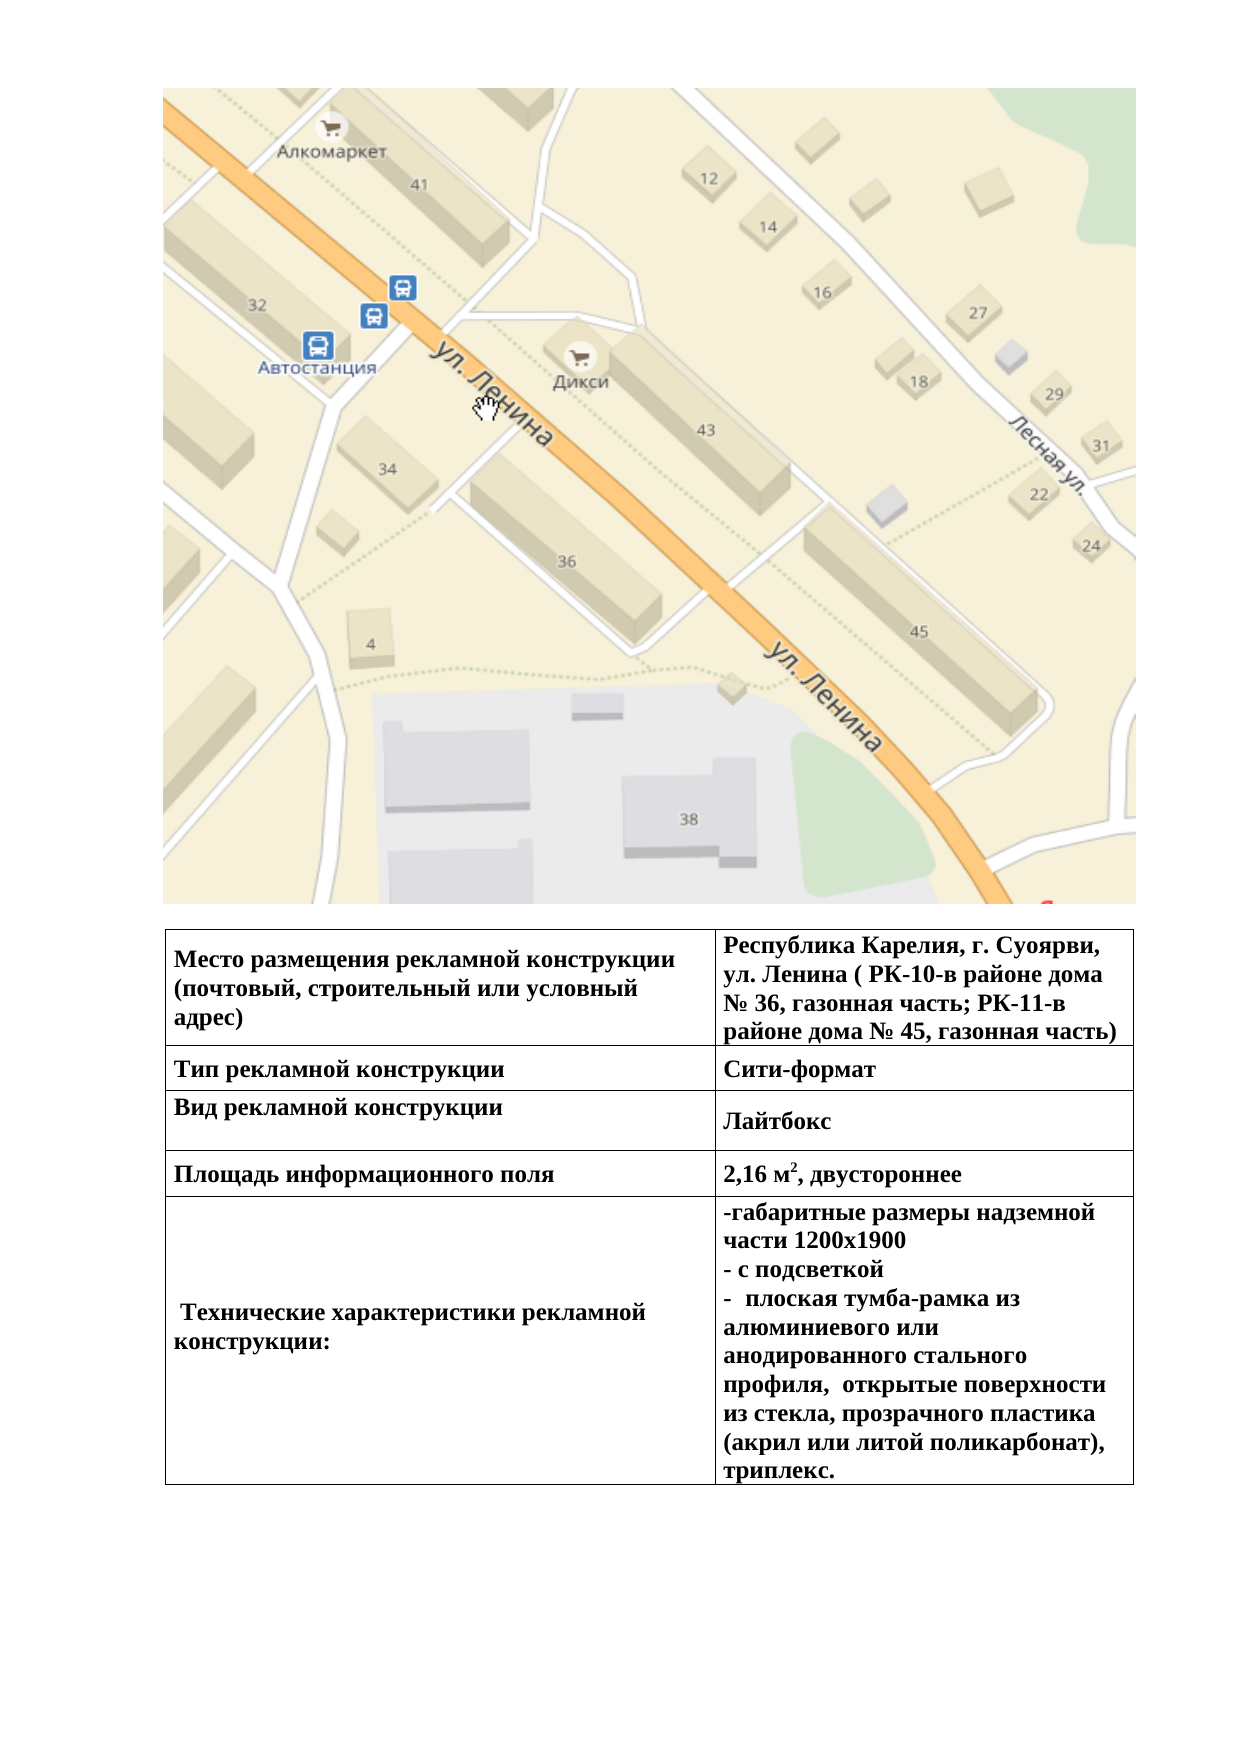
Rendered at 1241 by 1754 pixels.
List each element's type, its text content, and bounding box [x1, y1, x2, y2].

table_header Республика Карелия, г. Суоярви, ул. Ленина ( РК-10-в районе дома № 36, газонная часть; РК-11-в районе дома № 45, газонная часть) [716, 930, 1133, 1045]
table_cell Лайтбокс [716, 1091, 1133, 1150]
table_header Место размещения рекламной конструкции (почтовый, строительный или условный адрес) [166, 930, 715, 1045]
table_cell Вид рекламной конструкции [166, 1091, 715, 1150]
table_cell Площадь информационного поля [166, 1151, 715, 1196]
table_cell 2,16 м2, двустороннее [716, 1151, 1133, 1196]
table_cell Технические характеристики рекламной конструкции: [166, 1197, 715, 1484]
table_cell -габаритные размеры надземной части 1200х1900 - с подсветкой - плоская тумба-рамка из алюминиевого или анодированного стального профиля, открытые поверхности из стекла, прозрачного пластика (акрил или литой поликарбонат), триплекс. [716, 1197, 1133, 1484]
table_cell Тип рекламной конструкции [166, 1046, 715, 1090]
picture [163, 88, 1136, 904]
table_cell Сити-формат [716, 1046, 1133, 1090]
